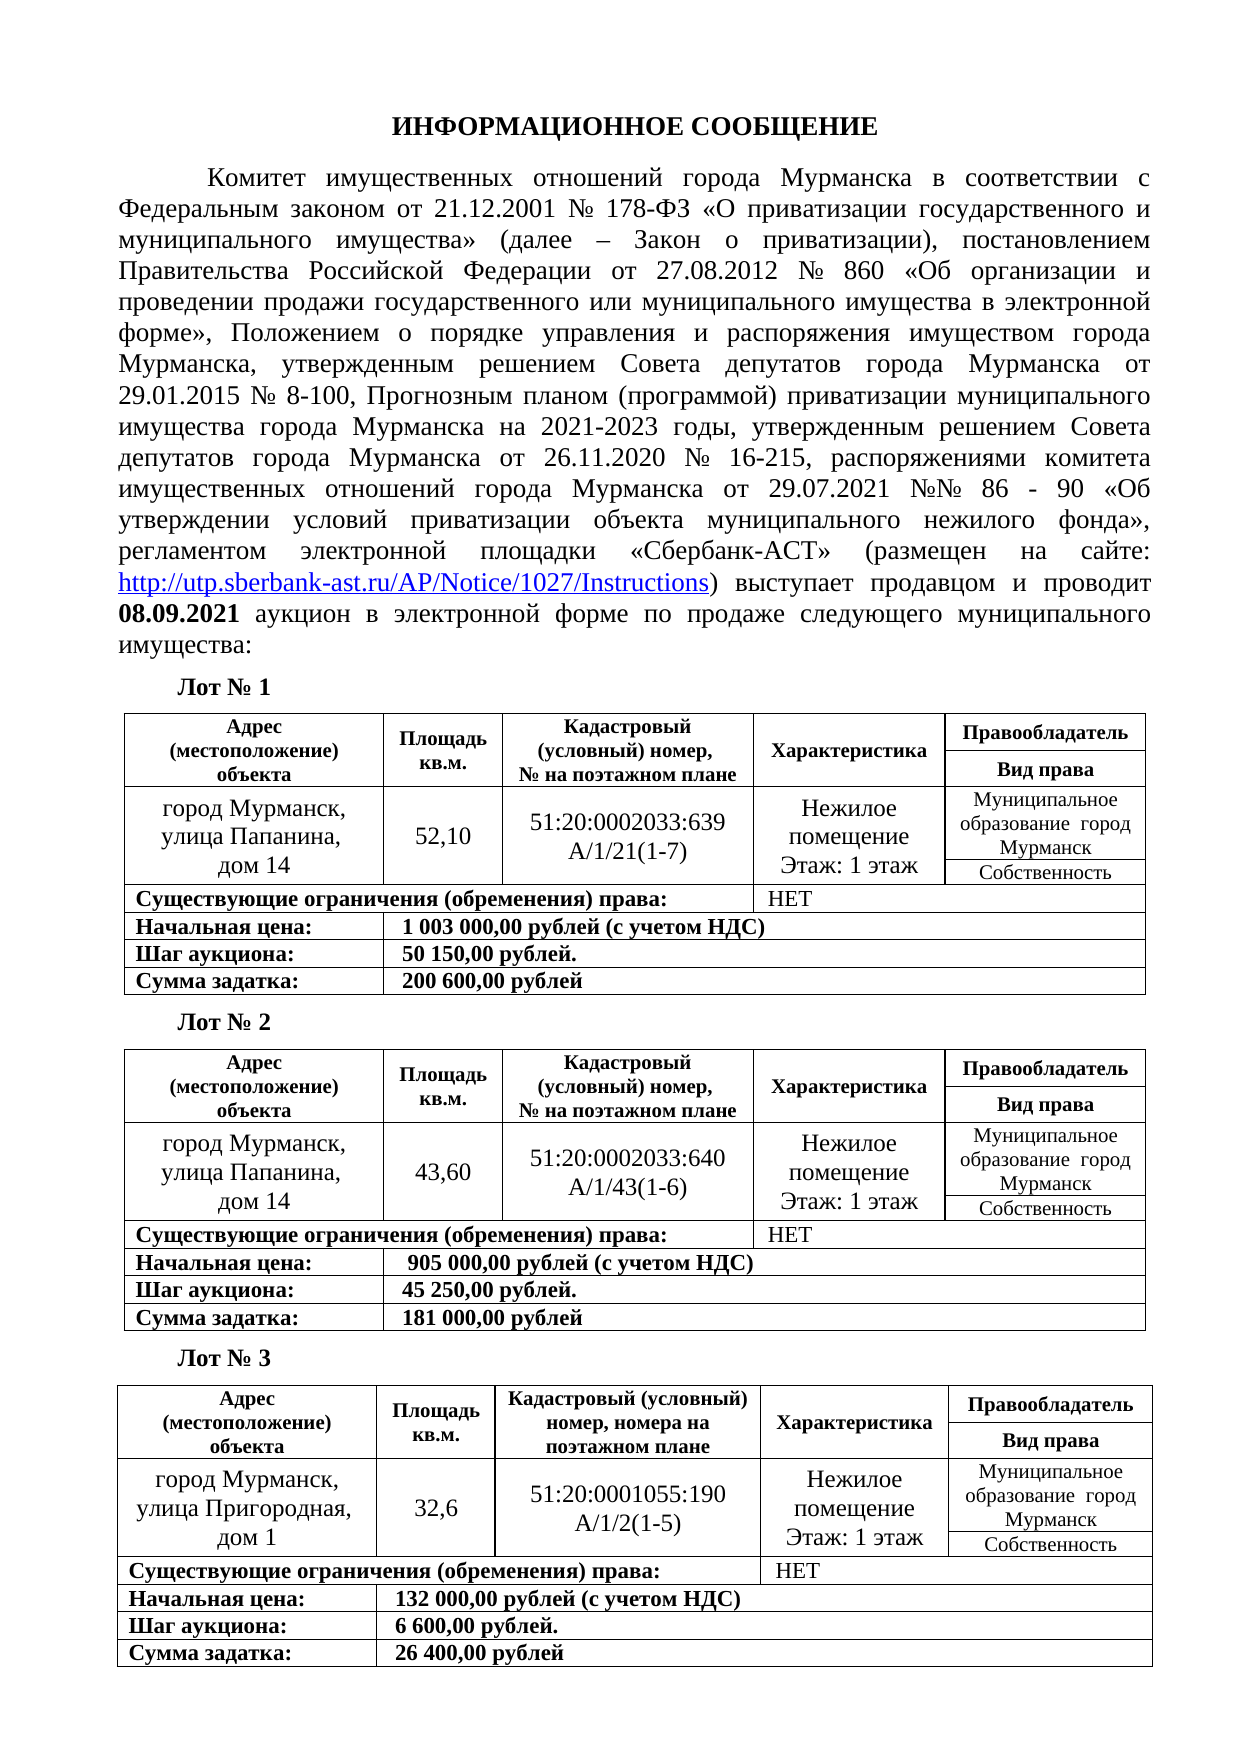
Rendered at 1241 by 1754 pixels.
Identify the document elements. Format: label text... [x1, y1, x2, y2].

text Лот № 2 [118, 1007, 1152, 1036]
table_cell Шаг аукциона: [118, 1612, 376, 1638]
table_header Кадастровый (условный) номер, номера на поэтажном плане [496, 1386, 760, 1458]
table_header Правообладатель [946, 714, 1145, 750]
table_cell 200 600,00 рублей [384, 968, 1145, 994]
table_cell 905 000,00 рублей (с учетом НДС) [384, 1249, 1145, 1275]
text Комитет имущественных отношений города Мурманска в соответствии с Федеральным законом от 21.12.2001 № 178-ФЗ «О приватизации государственного и муниципального имущества» (далее – Закон о приватизации), постановлением Правительства Российской Федерации от 27.08.2012 № 860 «Об организации и проведении продажи государственного или муниципального имущества в электронной форме», Положением о порядке управления и распоряжения имуществом города Мурманска, утвержденным решением Совета депутатов города Мурманска от 29.01.2015 № 8-100, Прогнозным планом (программой) приватизации муниципального имущества города Мурманска на 2021-2023 годы, утвержденным решением Совета депутатов города Мурманска от 26.11.2020 № 16-215, распоряжениями комитета имущественных отношений города Мурманска от 29.07.2021 №№ 86 - 90 «Об утверждении условий приватизации объекта муниципального нежилого фонда», регламентом электронной площадки «Сбербанк-АСТ» (размещен на сайте: http://utp.sberbank-ast.ru/AP/Notice/1027/Instructions) выступает продавцом и проводит 08.09.2021 аукцион в электронной форме по продаже следующего муниципального имущества: [118, 161, 1152, 659]
table_cell Существующие ограничения (обременения) права: [118, 1557, 760, 1584]
table_header Характеристика [754, 1050, 944, 1122]
table_cell Собственность [946, 860, 1145, 884]
table_cell город Мурманск, улица Пригородная, дом 1 [118, 1459, 376, 1556]
table_header Правообладатель [949, 1386, 1152, 1422]
table_cell 43,60 [384, 1123, 502, 1220]
table_cell Начальная цена: [118, 1585, 376, 1611]
table_header Характеристика [754, 714, 944, 786]
table_cell 26 400,00 рублей [377, 1640, 1152, 1666]
table_cell Сумма задатка: [125, 968, 383, 994]
table_cell 50 150,00 рублей. [384, 940, 1145, 967]
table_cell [949, 1459, 1152, 1531]
table_cell 45 250,00 рублей. [384, 1276, 1145, 1302]
table_header Площадь кв.м. [384, 714, 502, 786]
table_cell Начальная цена: [125, 913, 383, 939]
table_cell 6 600,00 рублей. [377, 1612, 1152, 1638]
table_cell Вид права [949, 1423, 1152, 1458]
text Лот № 1 [118, 672, 1152, 700]
table_cell Существующие ограничения (обременения) права: [125, 1221, 753, 1248]
table_header Площадь кв.м. [384, 1050, 502, 1122]
table_cell Муниципальное образование город Мурманск [946, 787, 1145, 859]
table_cell Нежилое помещение Этаж: 1 этаж [754, 1123, 944, 1220]
table_header Адрес (местоположение) объекта [125, 1050, 383, 1122]
table_header Адрес (местоположение) объекта [125, 714, 383, 786]
table_cell 51:20:0002033:639 А/1/21(1-7) [503, 787, 753, 884]
table_cell Вид права [946, 1087, 1145, 1122]
table_header Кадастровый (условный) номер, № на поэтажном плане [503, 1050, 753, 1122]
table_cell Начальная цена: [125, 1249, 383, 1275]
table_cell Существующие ограничения (обременения) права: [125, 885, 753, 912]
table_cell 132 000,00 рублей (с учетом НДС) [377, 1585, 1152, 1611]
table_header Площадь кв.м. [377, 1386, 494, 1458]
table_cell Сумма задатка: [118, 1640, 376, 1666]
table_cell Собственность [949, 1532, 1152, 1556]
table_cell НЕТ [754, 1221, 1145, 1248]
table_cell 51:20:0001055:190 А/1/2(1-5) [496, 1459, 760, 1556]
table_header Кадастровый (условный) номер, № на поэтажном плане [503, 714, 753, 786]
table_cell город Мурманск, улица Папанина, дом 14 [125, 1123, 383, 1220]
table_cell 52,10 [384, 787, 502, 884]
table_cell НЕТ [754, 885, 1145, 912]
table_cell Шаг аукциона: [125, 940, 383, 967]
table_cell 1 003 000,00 рублей (с учетом НДС) [384, 913, 1145, 939]
table_cell Собственность [946, 1196, 1145, 1220]
table_header Характеристика [761, 1386, 948, 1458]
table_cell 32,6 [377, 1459, 494, 1556]
text Лот № 3 [118, 1343, 1152, 1372]
table_cell Муниципальное образование город Мурманск [946, 1123, 1145, 1195]
table_cell 51:20:0002033:640 А/1/43(1-6) [503, 1123, 753, 1220]
table_cell Сумма задатка: [125, 1304, 383, 1330]
table_cell Шаг аукциона: [125, 1276, 383, 1302]
table_cell Нежилое помещение Этаж: 1 этаж [761, 1459, 948, 1556]
table_header Адрес (местоположение) объекта [118, 1386, 376, 1458]
table_cell 181 000,00 рублей [384, 1304, 1145, 1330]
table_header Правообладатель [946, 1050, 1145, 1086]
table_cell город Мурманск, улица Папанина, дом 14 [125, 787, 383, 884]
text ИНФОРМАЦИОННОЕ СООБЩЕНИЕ [118, 110, 1152, 142]
table_cell НЕТ [761, 1557, 1152, 1584]
table_cell Вид права [946, 751, 1145, 786]
table_cell Нежилое помещение Этаж: 1 этаж [754, 787, 944, 884]
